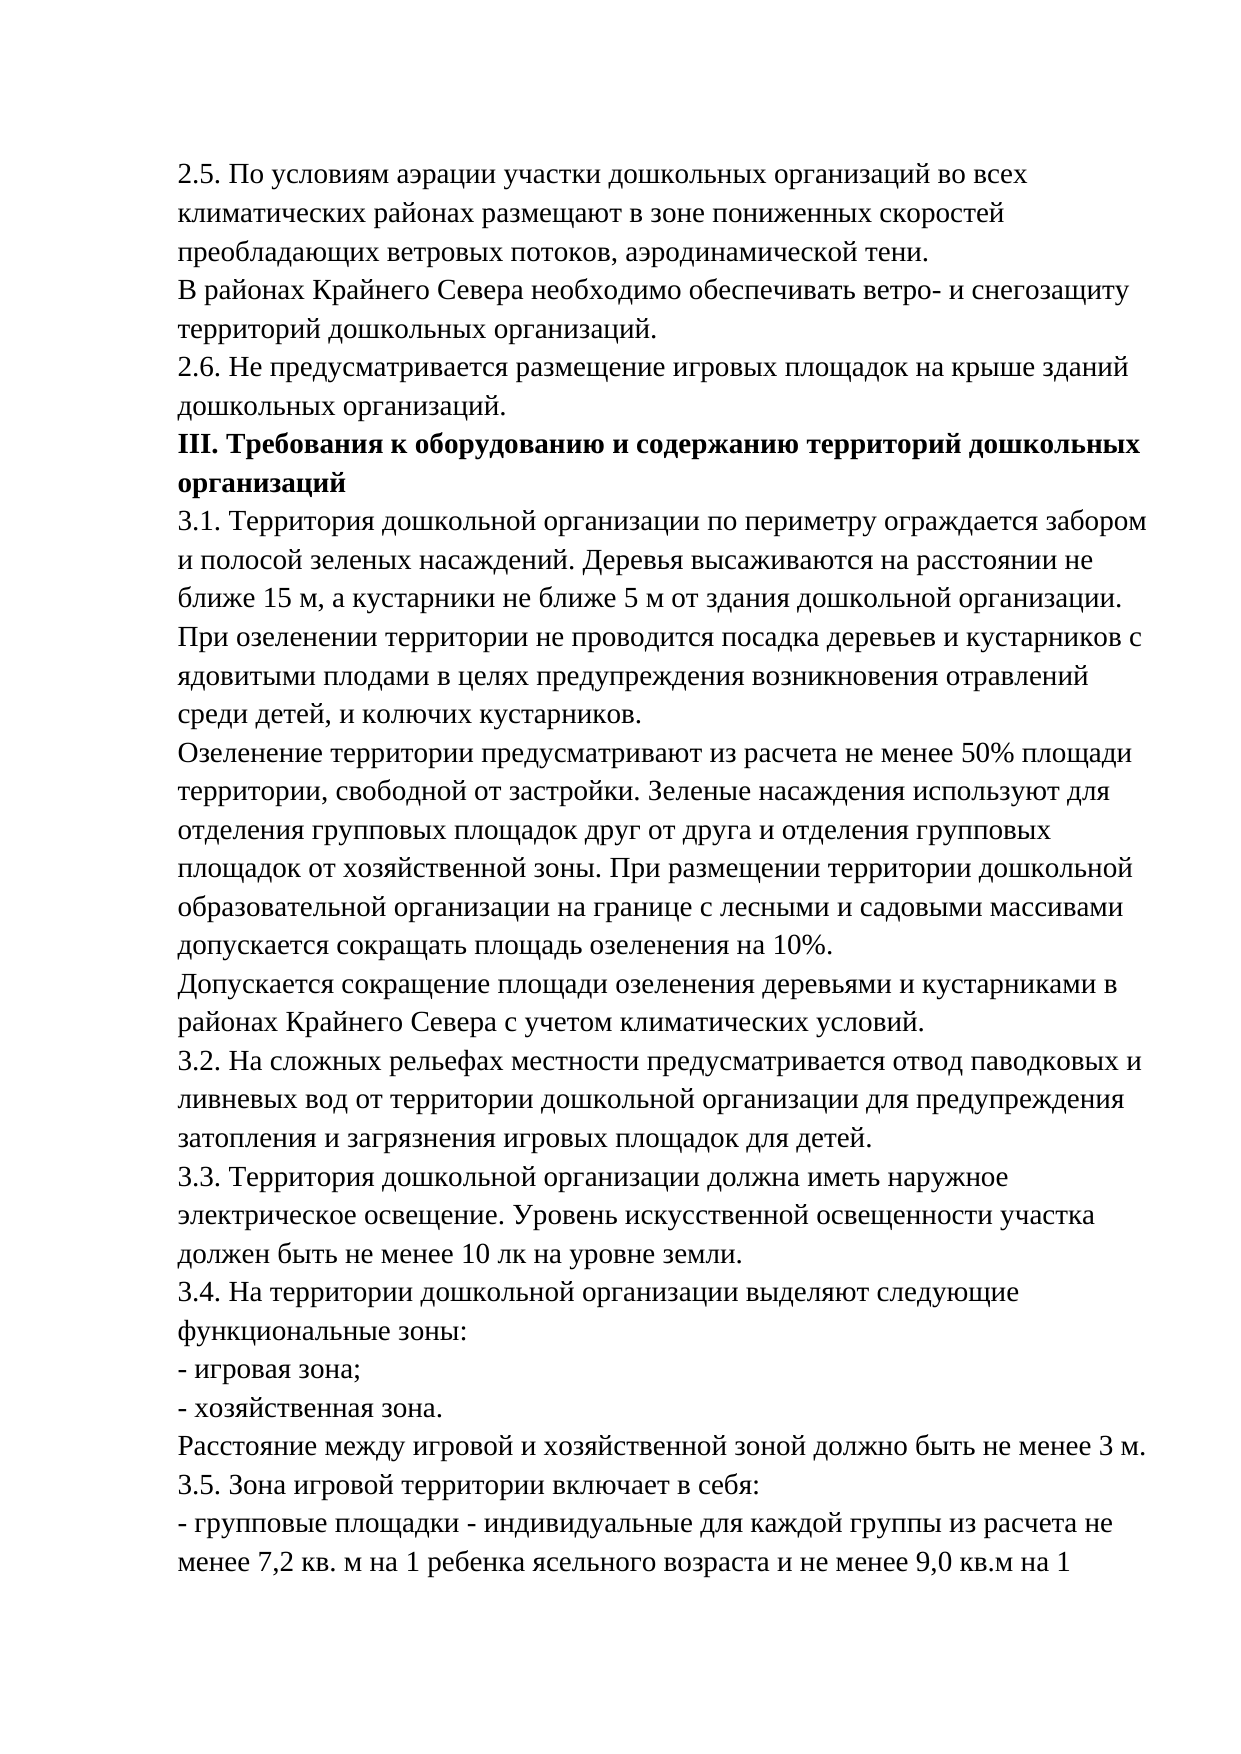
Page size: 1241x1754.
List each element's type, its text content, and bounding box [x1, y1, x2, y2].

text 2.6. Не предусматривается размещение игровых площадок на крыше зданий дошкольных организаций. [177, 349, 1152, 421]
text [177, 1506, 1152, 1578]
text - хозяйственная зона. [177, 1390, 1152, 1423]
text 3.4. На территории дошкольной организации выделяют следующие функциональные зоны: [177, 1274, 1152, 1346]
text III. Требования к оборудованию и содержанию территорий дошкольных организаций [177, 426, 1152, 498]
text 3.5. Зона игровой территории включает в себя: [177, 1467, 1152, 1501]
text 3.3. Территория дошкольной организации должна иметь наружное электрическое освещение. Уровень искусственной освещенности участка должен быть не менее 10 лк на уровне земли. [177, 1159, 1152, 1269]
text 3.1. Территория дошкольной организации по периметру ограждается забором и полосой зеленых насаждений. Деревья высаживаются на расстоянии не ближе 15 м, а кустарники не ближе 5 м от здания дошкольной организации. [177, 503, 1152, 614]
text В районах Крайнего Севера необходимо обеспечивать ветро- и снегозащиту территорий дошкольных организаций. [177, 272, 1152, 344]
text 3.2. На сложных рельефах местности предусматривается отвод паводковых и ливневых вод от территории дошкольной организации для предупреждения затопления и загрязнения игровых площадок для детей. [177, 1043, 1152, 1154]
text Расстояние между игровой и хозяйственной зоной должно быть не менее 3 м. [177, 1428, 1152, 1462]
text - игровая зона; [177, 1351, 1152, 1385]
text Озеленение территории предусматривают из расчета не менее 50% площади территории, свободной от застройки. Зеленые насаждения используют для отделения групповых площадок друг от друга и отделения групповых площадок от хозяйственной зоны. При размещении территории дошкольной образовательной организации на границе с лесными и садовыми массивами допускается сокращать площадь озеленения на 10%. [177, 735, 1152, 961]
text При озеленении территории не проводится посадка деревьев и кустарников с ядовитыми плодами в целях предупреждения возникновения отравлений среди детей, и колючих кустарников. [177, 619, 1152, 730]
text Допускается сокращение площади озеленения деревьями и кустарниками в районах Крайнего Севера с учетом климатических условий. [177, 966, 1152, 1038]
text 2.5. По условиям аэрации участки дошкольных организаций во всех климатических районах размещают в зоне пониженных скоростей преобладающих ветровых потоков, аэродинамической тени. [177, 157, 1152, 267]
